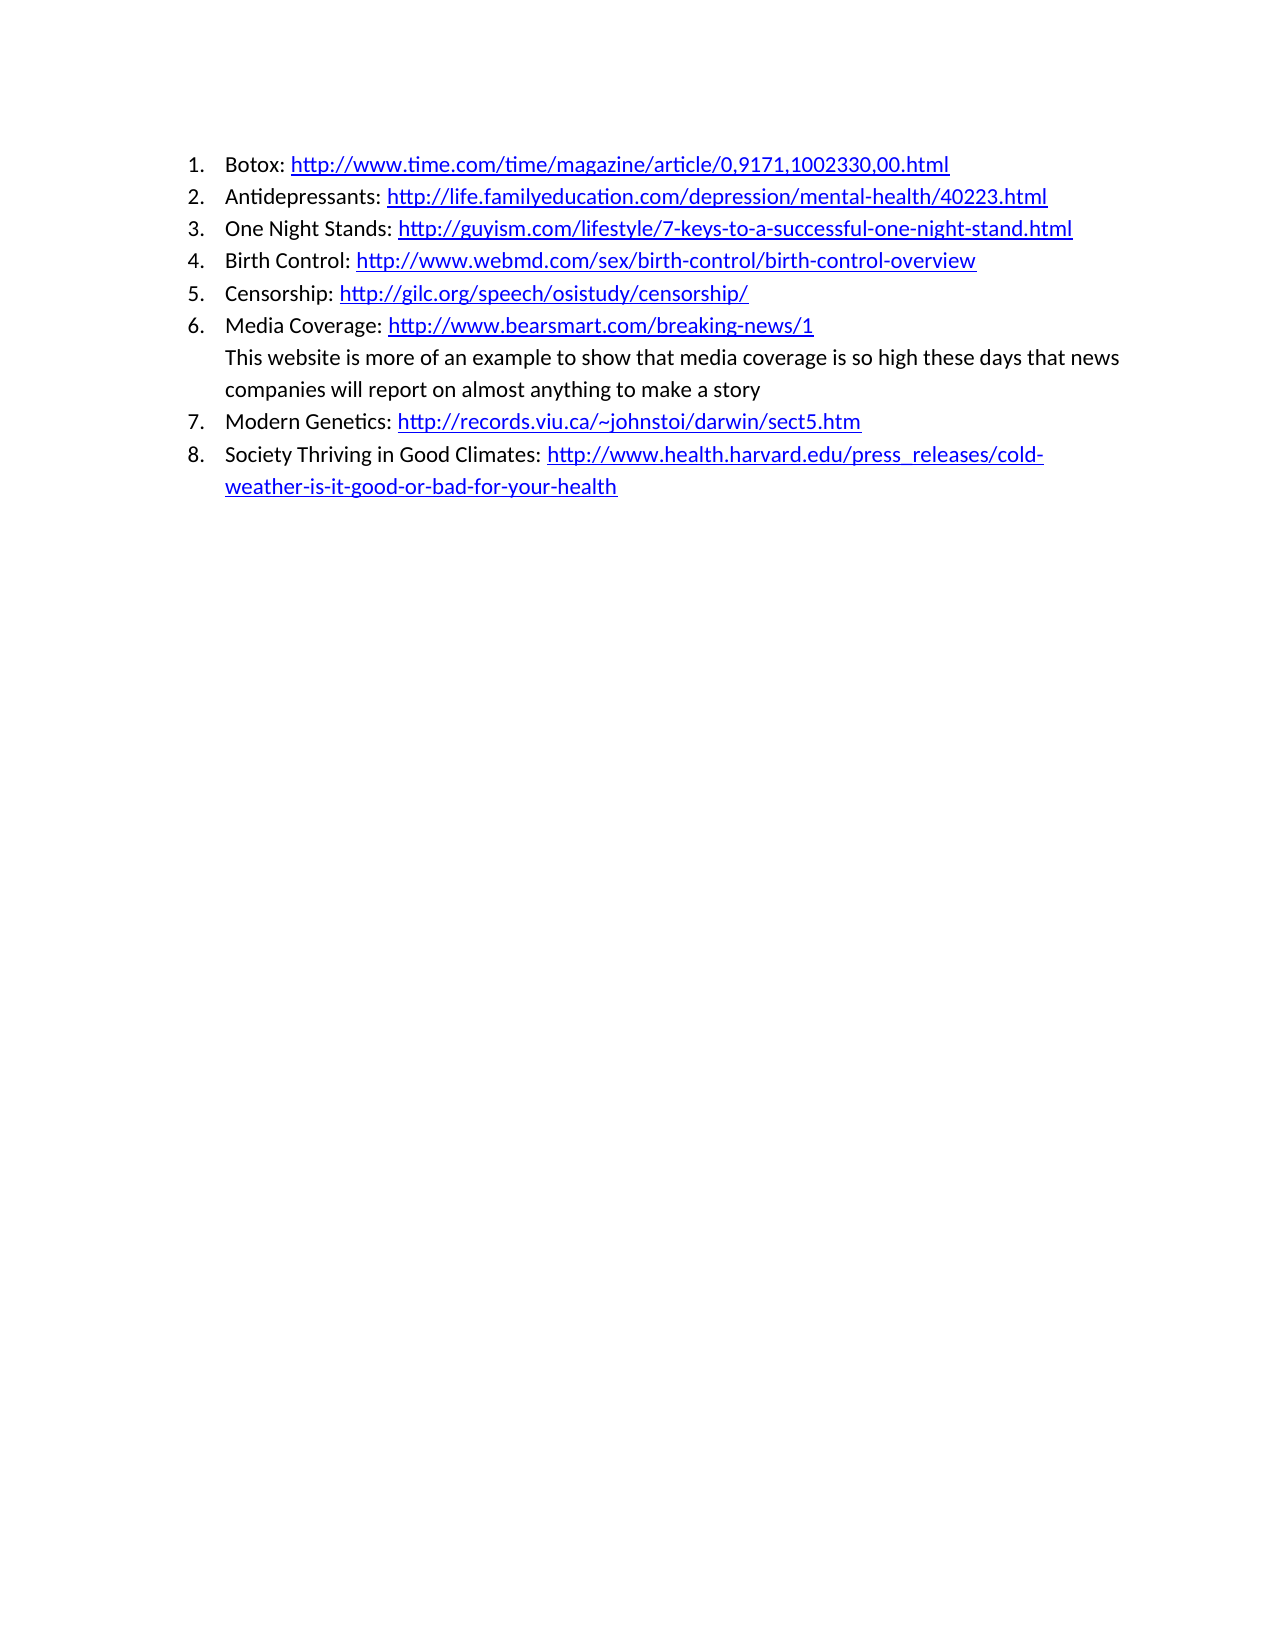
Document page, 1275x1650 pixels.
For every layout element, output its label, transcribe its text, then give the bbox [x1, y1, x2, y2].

list Birth Control: http://www.webmd.com/sex/birth-control/birth-control-overview [187, 247, 1125, 274]
list Media Coverage: http://www.bearsmart.com/breaking-news/1 [187, 311, 1125, 339]
list Society Thriving in Good Climates: http://www.health.harvard.edu/press_releases/cold-weather-is-it-good-or-bad-for-your-health [187, 440, 1125, 500]
list Modern Genetics: http://records.viu.ca/~johnstoi/darwin/sect5.htm [187, 407, 1125, 436]
list Censorship: http://gilc.org/speech/osistudy/censorship/ [187, 279, 1125, 307]
list Botox: http://www.time.com/time/magazine/article/0,9171,1002330,00.html [187, 150, 1125, 178]
list Antidepressants: http://life.familyeducation.com/depression/mental-health/40223.html [187, 182, 1125, 210]
list One Night Stands: http://guyism.com/lifestyle/7-keys-to-a-successful-one-night-stand.html [187, 214, 1125, 242]
list This website is more of an example to show that media coverage is so high these days that news companies will report on almost anything to make a story [225, 343, 1125, 403]
